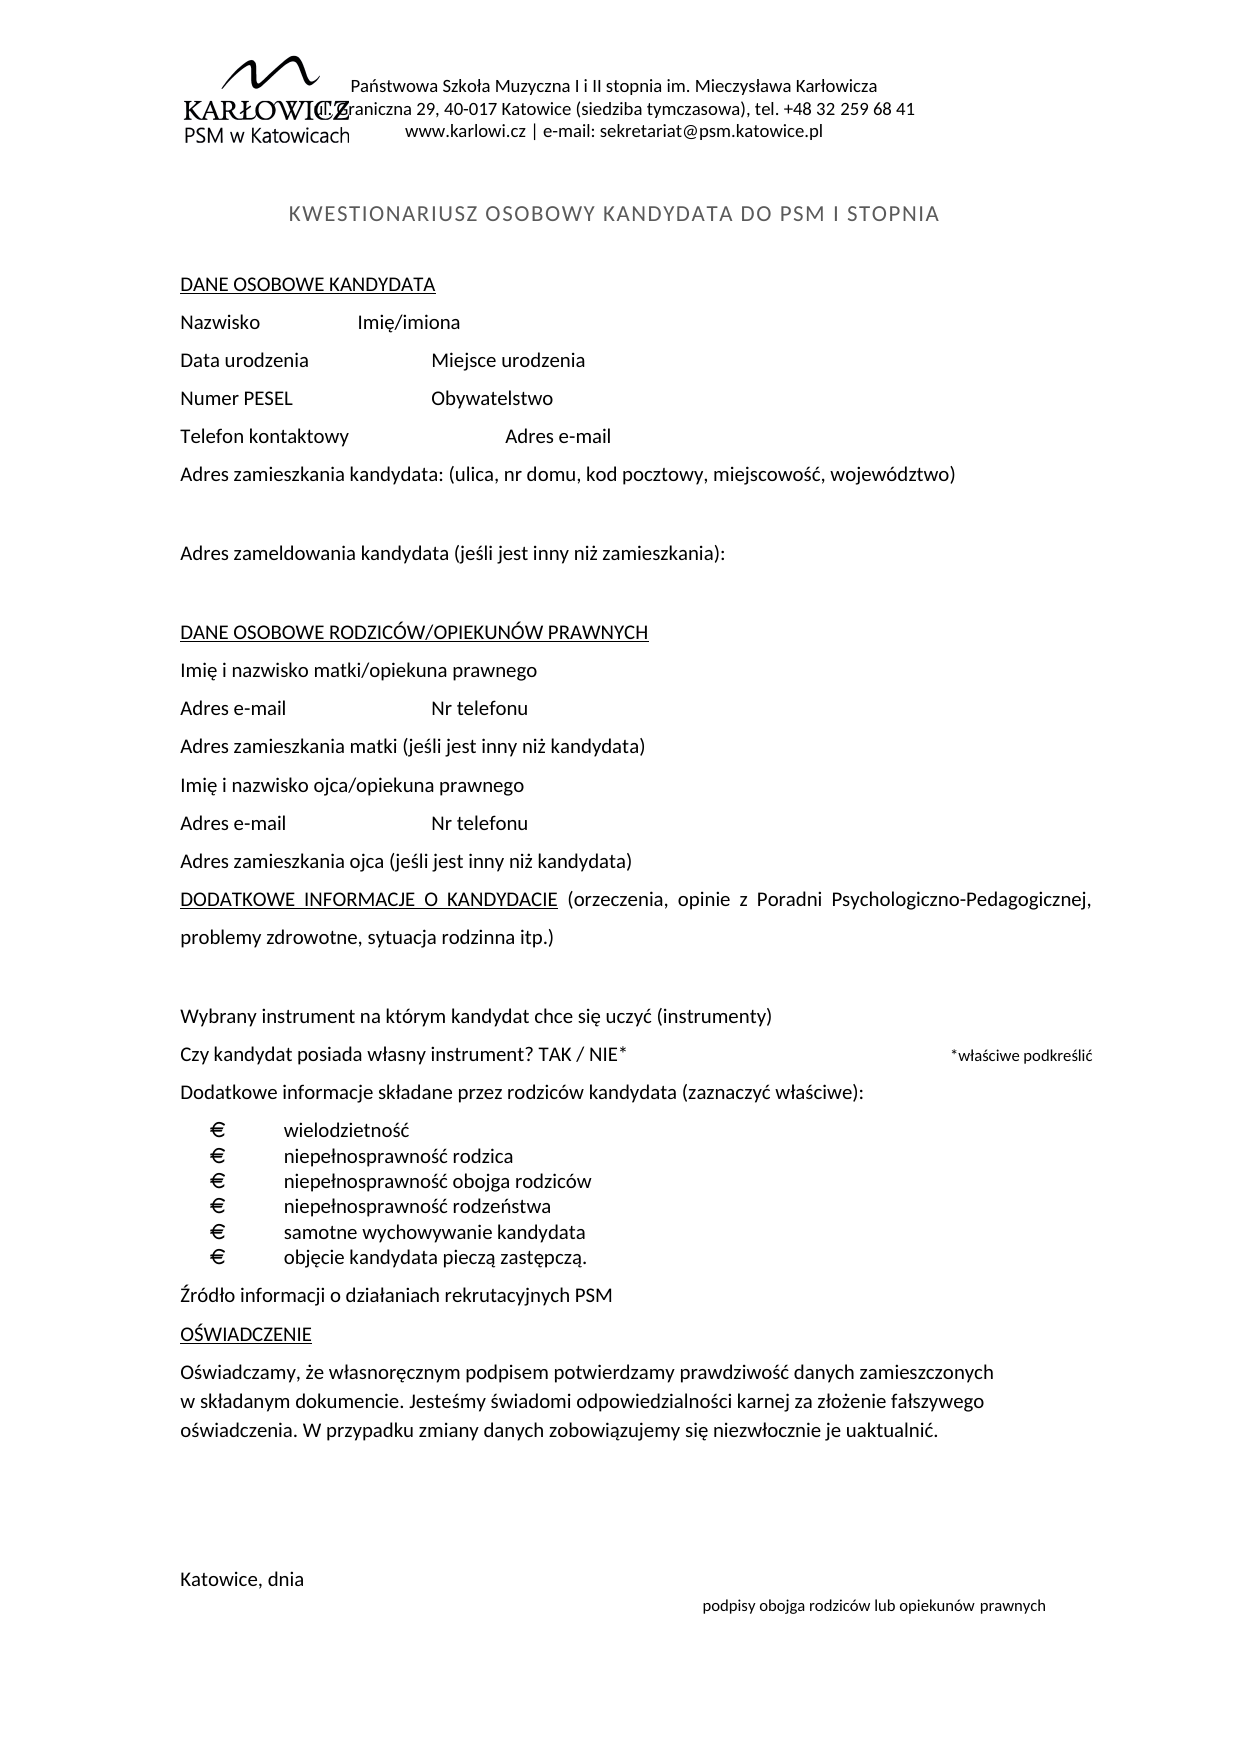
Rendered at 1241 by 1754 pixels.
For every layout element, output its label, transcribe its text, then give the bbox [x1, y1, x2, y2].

list Imię i nazwisko matki/opiekuna prawnego [180, 657, 1092, 683]
list samotne wychowywanie kandydata [210, 1219, 1092, 1244]
list Czy kandydat posiada własny instrument? TAK / NIE* *właściwe podkreślić [180, 1041, 1092, 1067]
list Oświadczamy, że własnoręcznym podpisem potwierdzamy prawdziwość danych zamieszczonych w składanym dokumencie. Jesteśmy świadomi odpowiedzialności karnej za złożenie fałszywego oświadczenia. W przypadku zmiany danych zobowiązujemy się niezwłocznie je uaktualnić. [180, 1359, 1092, 1443]
list OŚWIADCZENIE [180, 1321, 1092, 1346]
list Adres e-mail Nr telefonu [180, 810, 1092, 835]
text Katowice, dnia [180, 1566, 1092, 1591]
list podpisy obojga rodziców lub opiekunów prawnych [136, 1595, 1092, 1615]
list Imię i nazwisko ojca/opiekuna prawnego [180, 772, 1092, 797]
list Adres zameldowania kandydata (jeśli jest inny niż zamieszkania): [180, 540, 1092, 566]
list Adres zamieszkania ojca (jeśli jest inny niż kandydata) [180, 848, 1092, 873]
list Adres e-mail Nr telefonu [180, 696, 1092, 721]
list DANE OSOBOWE KANDYDATA [180, 271, 1092, 296]
list Adres zamieszkania matki (jeśli jest inny niż kandydata) [180, 734, 1092, 759]
list Nazwisko Imię/imiona [180, 309, 1092, 334]
list niepełnosprawność rodzica [210, 1143, 1092, 1168]
picture [183, 47, 349, 147]
list niepełnosprawność obojga rodziców [210, 1168, 1092, 1194]
list niepełnosprawność rodzeństwa [210, 1194, 1092, 1219]
list Wybrany instrument na którym kandydat chce się uczyć (instrumenty) [180, 1003, 1092, 1028]
list Numer PESEL Obywatelstwo [180, 385, 1092, 411]
list objęcie kandydata pieczą zastępczą. [210, 1244, 1092, 1270]
list wielodzietność [210, 1117, 1092, 1143]
list Adres zamieszkania kandydata: (ulica, nr domu, kod pocztowy, miejscowość, województwo) [180, 462, 1092, 487]
list Data urodzenia Miejsce urodzenia [180, 347, 1092, 373]
list Dodatkowe informacje składane przez rodziców kandydata (zaznaczyć właściwe): [180, 1079, 1092, 1105]
list Telefon kontaktowy Adres e-mail [180, 423, 1092, 449]
list Źródło informacji o działaniach rekrutacyjnych PSM [180, 1283, 1092, 1308]
list DODATKOWE INFORMACJE O KANDYDACIE (orzeczenia, opinie z Poradni Psychologiczno-Pedagogicznej, problemy zdrowotne, sytuacja rodzinna itp.) [180, 886, 1092, 950]
list DANE OSOBOWE RODZICÓW/OPIEKUNÓW PRAWNYCH [180, 619, 1092, 645]
subtitle KWESTIONARIUSZ OSOBOWY KANDYDATA DO PSM I STOPNIA [136, 199, 1092, 227]
